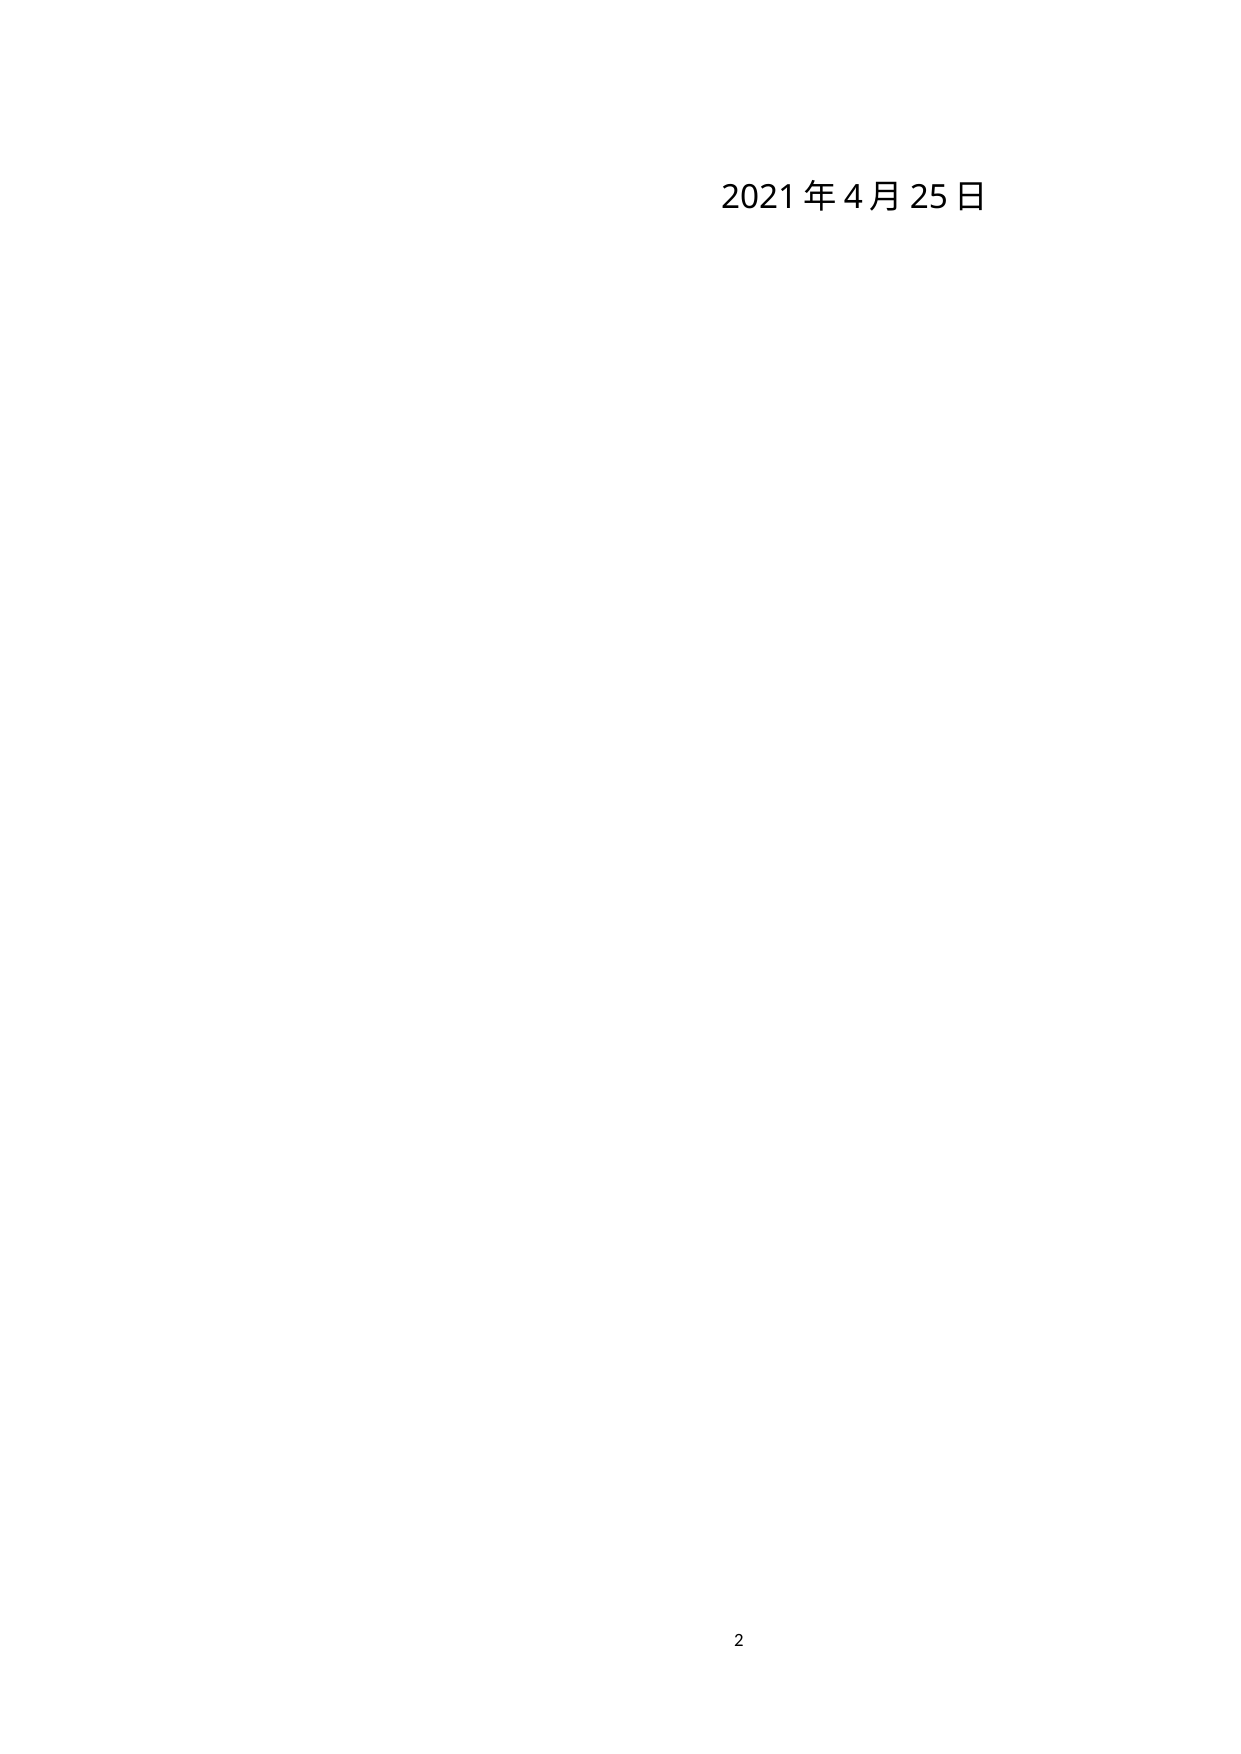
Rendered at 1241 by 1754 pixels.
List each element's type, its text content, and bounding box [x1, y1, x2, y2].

text 2021年4月25日 [187, 162, 1053, 227]
